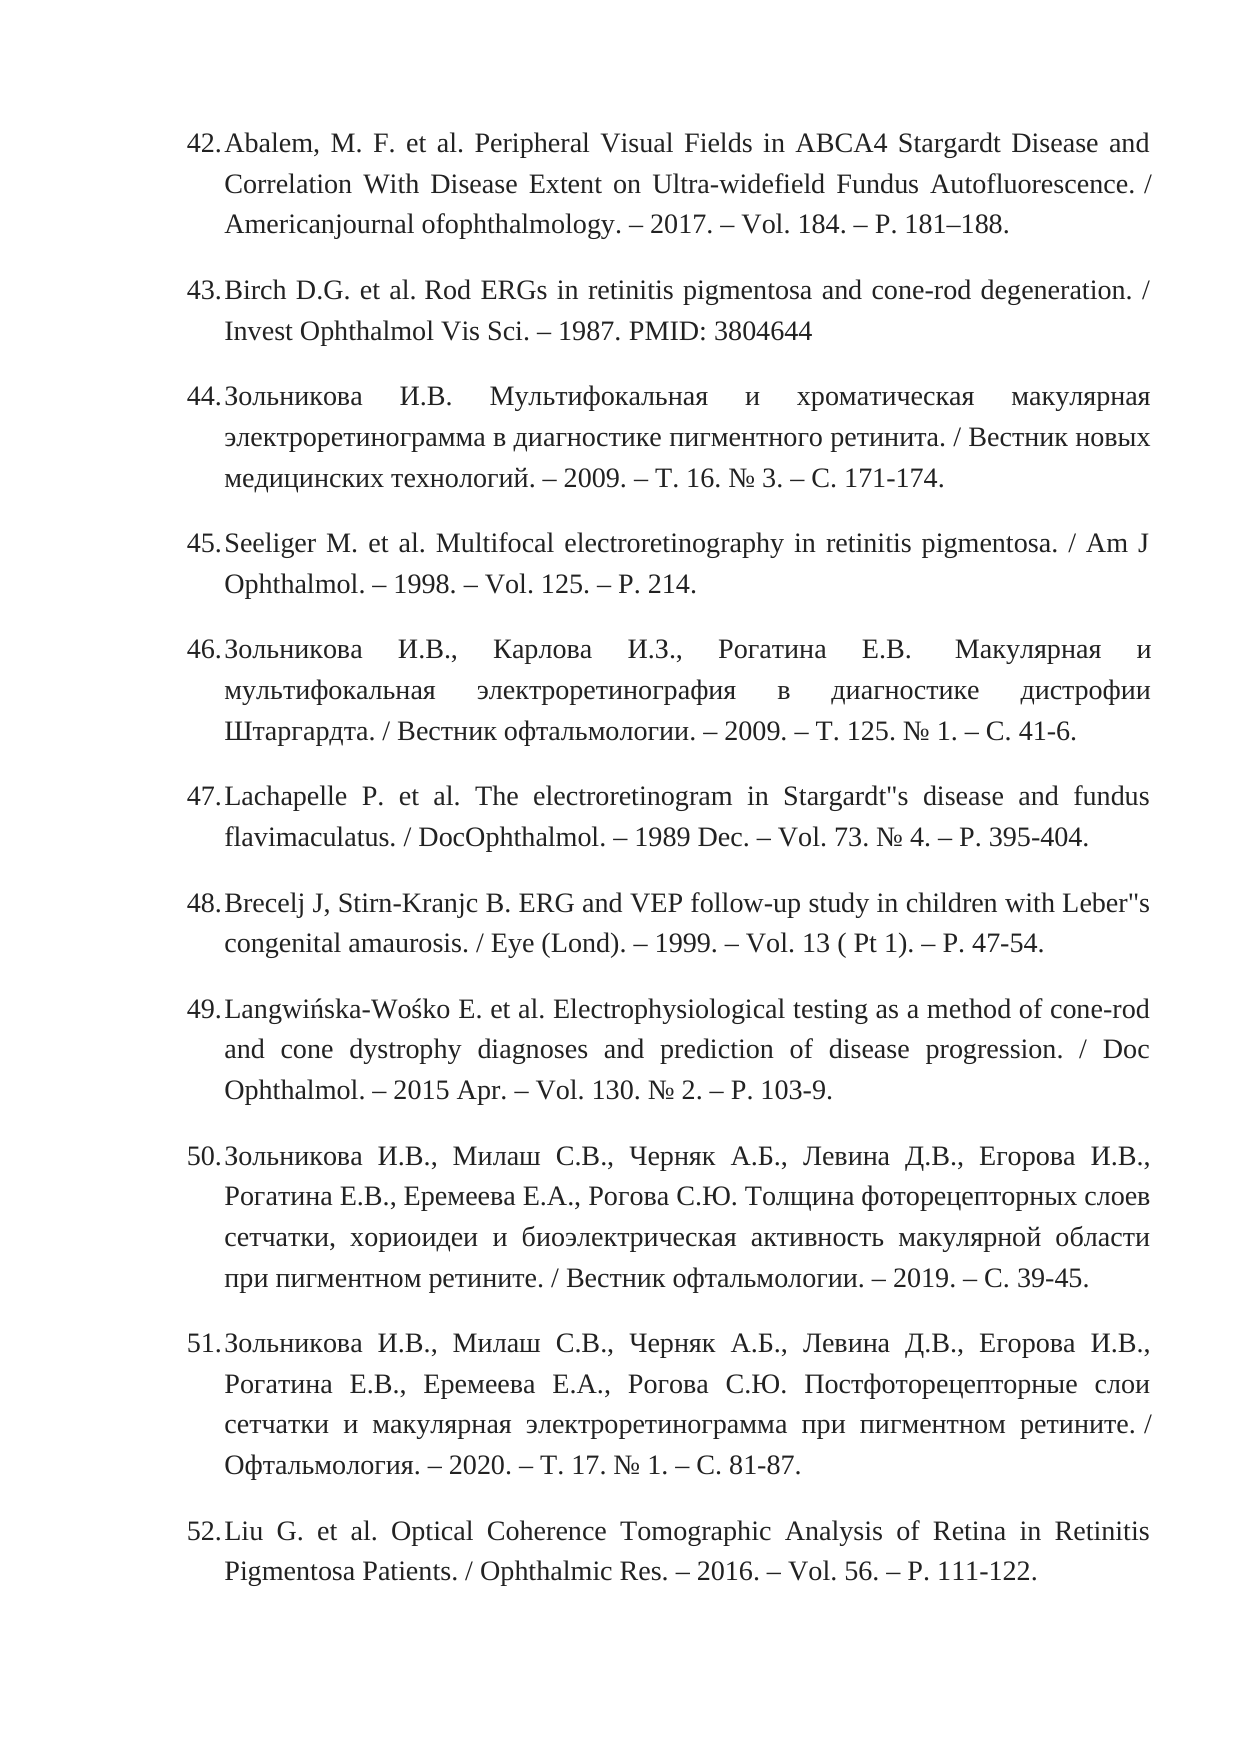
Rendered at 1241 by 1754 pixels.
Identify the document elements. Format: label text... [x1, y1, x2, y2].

list Langwińska-Wośko E. et al. Electrophysiological testing as a method of cone-rod and cone dystrophy diagnoses and prediction of disease progression. / Doc Ophthalmol. – 2015 Apr. – Vol. 130. № 2. – P. 103-9. [187, 984, 1152, 1106]
list Зольникова И.В., Милаш С.В., Черняк А.Б., Левина Д.В., Егорова И.В., Рогатина Е.В., Еремеева Е.А., Рогова С.Ю. Толщина фоторецепторных слоев сетчатки, хориоидеи и биоэлектрическая активность макулярной области при пигментном ретините. / Вестник офтальмологии. – 2019. – С. 39-45. [187, 1131, 1152, 1293]
list Birch D.G. et al. Rod ERGs in retinitis pigmentosa and cone-rod degeneration. / Invest Ophthalmol Vis Sci. – 1987. PMID: 3804644 [187, 265, 1152, 346]
list Seeliger M. et al. Multifocal electroretinography in retinitis pigmentosa. / Am J Ophthalmol. – 1998. – Vol. 125. – P. 214. [187, 518, 1152, 599]
list Abalem, M. F. et al. Peripheral Visual Fields in ABCA4 Stargardt Disease and Correlation With Disease Extent on Ultra-widefield Fundus Autofluorescence. / Americanjournal ofophthalmology. – 2017. – Vol. 184. – P. 181–188. [187, 118, 1152, 240]
list Зольникова И.В. Мультифокальная и хроматическая макулярная электроретинограмма в диагностике пигментного ретинита. / Вестник новых медицинских технологий. – 2009. – Т. 16. № 3. – С. 171-174. [187, 371, 1152, 493]
list Lachapelle P. et al. The electroretinogram in Stargardt"s disease and fundus flavimaculatus. / DocOphthalmol. – 1989 Dec. – Vol. 73. № 4. – P. 395-404. [187, 771, 1152, 852]
list Зольникова И.В., Карлова И.З., Рогатина Е.В. Макулярная и мультифокальная электроретинография в диагностике дистрофии Штаргардта. / Вестник офтальмологии. – 2009. – Т. 125. № 1. – С. 41-6. [187, 624, 1152, 746]
list Brecelj J, Stirn-Kranjc B. ERG and VEP follow-up study in children with Leber"s congenital amaurosis. / Eye (Lond). – 1999. – Vol. 13 ( Pt 1). – P. 47-54. [187, 877, 1152, 959]
list Liu G. et al. Optical Coherence Tomographic Analysis of Retina in Retinitis Pigmentosa Patients. / Ophthalmic Res. – 2016. – Vol. 56. – P. 111-122. [187, 1506, 1152, 1587]
list Зольникова И.В., Милаш С.В., Черняк А.Б., Левина Д.В., Егорова И.В., Рогатина Е.В., Еремеева Е.А., Рогова С.Ю. Постфоторецепторные слои сетчатки и макулярная электроретинограмма при пигментном ретините. / Офтальмология. – 2020. – Т. 17. № 1. – С. 81-87. [187, 1318, 1152, 1481]
